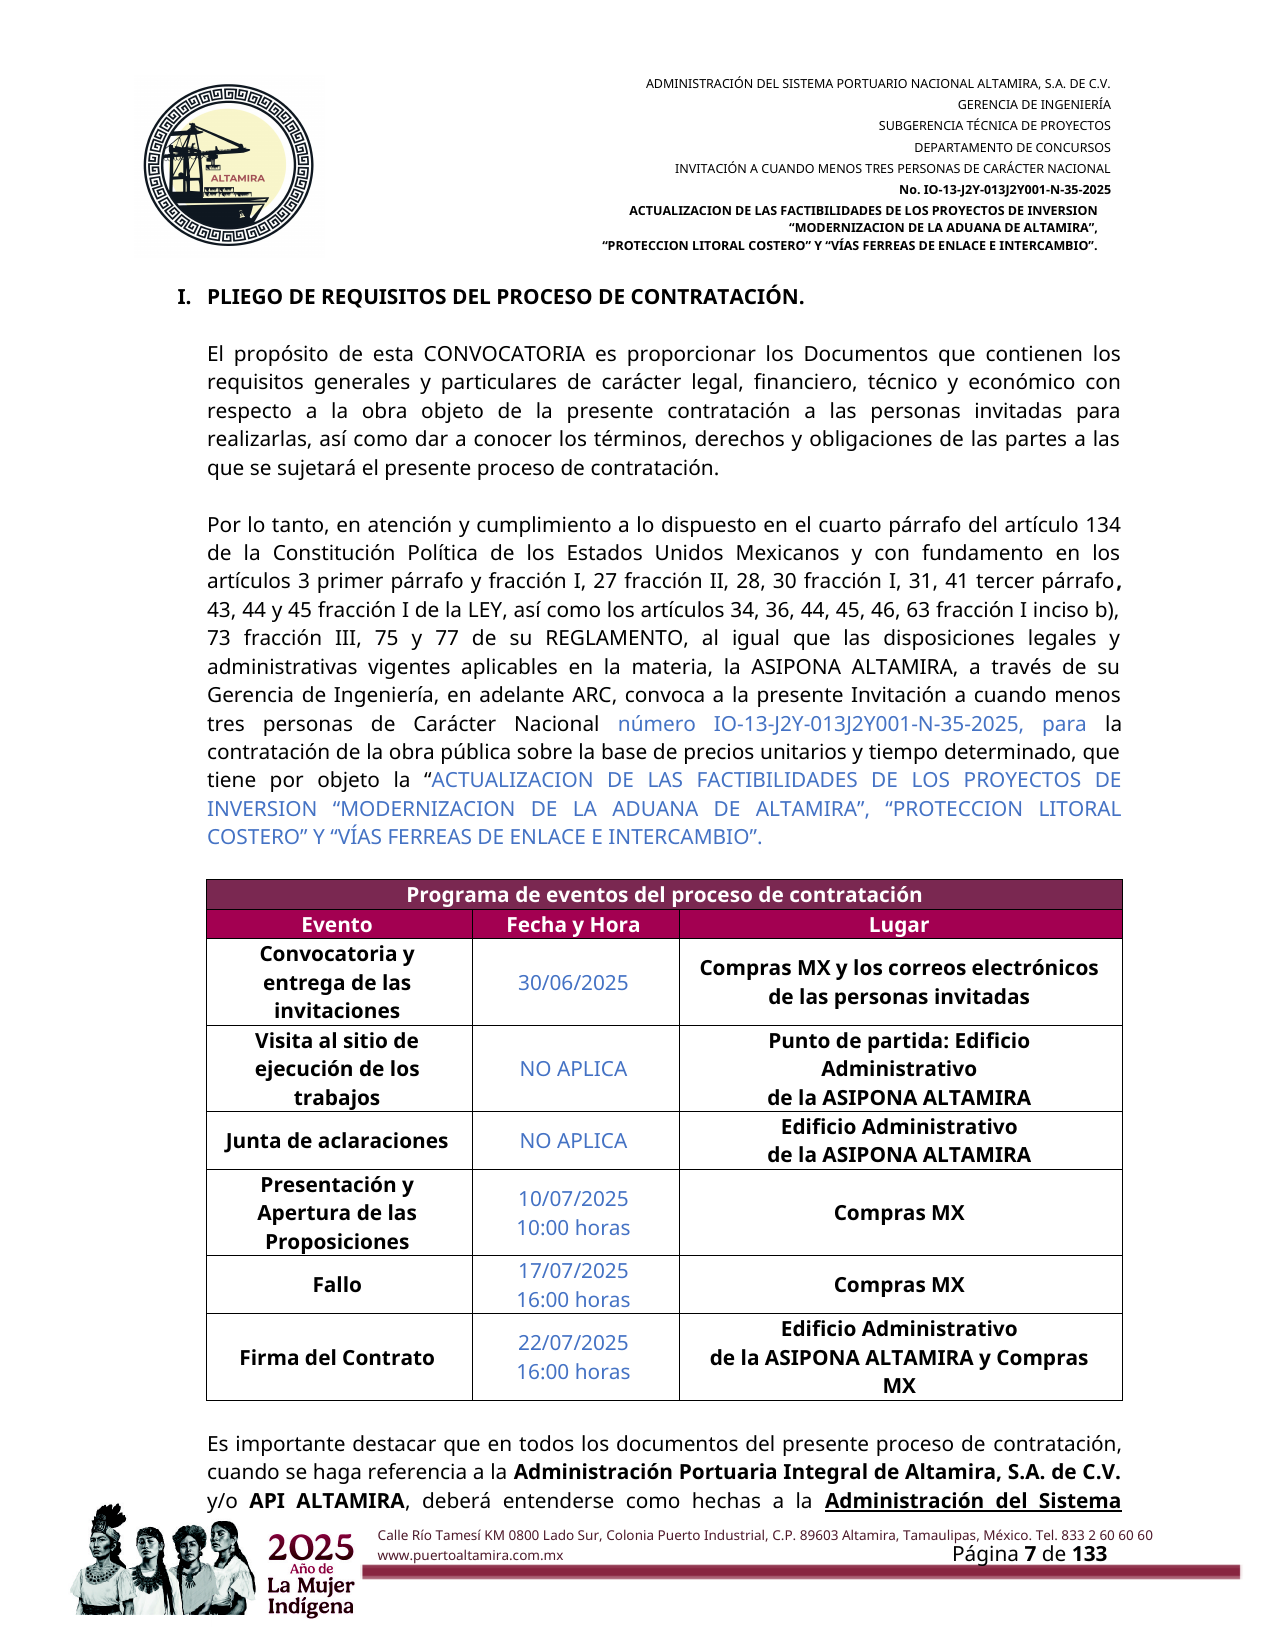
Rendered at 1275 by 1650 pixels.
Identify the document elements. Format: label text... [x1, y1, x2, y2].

table_cell 22/07/2025 16:00 horas [473, 1314, 679, 1399]
table_cell Convocatoria y entrega de las invitaciones [207, 939, 472, 1025]
table_cell 17/07/2025 16:00 horas [473, 1256, 679, 1313]
table_cell Punto de partida: Edificio Administrativo de la ASIPONA ALTAMIRA [680, 1026, 1122, 1111]
table_cell 10/07/2025 10:00 horas [473, 1170, 679, 1255]
table_header Programa de eventos del proceso de contratación [207, 880, 1122, 909]
table_cell Edificio Administrativo de la ASIPONA ALTAMIRA y Compras MX [680, 1314, 1122, 1399]
table_cell Evento [207, 910, 472, 938]
table_cell Compras MX [680, 1170, 1122, 1255]
table_cell Lugar [680, 910, 1122, 938]
table_cell Presentación y Apertura de las Proposiciones [207, 1170, 472, 1255]
table_cell NO APLICA [473, 1026, 679, 1111]
table_cell Edificio Administrativo de la ASIPONA ALTAMIRA [680, 1112, 1122, 1169]
table_cell Compras MX y los correos electrónicos de las personas invitadas [680, 939, 1122, 1025]
text El propósito de esta CONVOCATORIA es proporcionar los Documentos que contienen los requisitos generales y particulares de carácter legal, financiero, técnico y económico con respecto a la obra objeto de la presente contratación a las personas invitadas para realizarlas, así como dar a conocer los términos, derechos y obligaciones de las partes a las que se sujetará el presente proceso de contratación. [207, 339, 1122, 481]
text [207, 1429, 1122, 1514]
picture [0, 1497, 1244, 1627]
text Por lo tanto, en atención y cumplimiento a lo dispuesto en el cuarto párrafo del artículo 134 de la Constitución Política de los Estados Unidos Mexicanos y con fundamento en los artículos 3 primer párrafo y fracción I, 27 fracción II, 28, 30 fracción I, 31, 41 tercer párrafo, 43, 44 y 45 fracción I de la LEY, así como los artículos 34, 36, 44, 45, 46, 63 fracción I inciso b), 73 fracción III, 75 y 77 de su REGLAMENTO, al igual que las disposiciones legales y administrativas vigentes aplicables en la materia, la ASIPONA ALTAMIRA, a través de su Gerencia de Ingeniería, en adelante ARC, convoca a la presente Invitación a cuando menos tres personas de Carácter Nacional número IO-13-J2Y-013J2Y001-N-35-2025, para la contratación de la obra pública sobre la base de precios unitarios y tiempo determinado, que tiene por objeto la “ACTUALIZACION DE LAS FACTIBILIDADES DE LOS PROYECTOS DE INVERSION “MODERNIZACION DE LA ADUANA DE ALTAMIRA”, “PROTECCION LITORAL COSTERO” Y “VÍAS FERREAS DE ENLACE E INTERCAMBIO”. [207, 510, 1122, 851]
picture [134, 75, 325, 258]
table_cell Firma del Contrato [207, 1314, 472, 1399]
table_cell Compras MX [680, 1256, 1122, 1313]
table_cell Visita al sitio de ejecución de los trabajos [207, 1026, 472, 1111]
table_cell NO APLICA [473, 1112, 679, 1169]
table_cell Fecha y Hora [473, 910, 679, 938]
list PLIEGO DE REQUISITOS DEL PROCESO DE CONTRATACIÓN. [177, 282, 1122, 311]
table_cell Junta de aclaraciones [207, 1112, 472, 1169]
table_cell Fallo [207, 1256, 472, 1313]
table_cell 30/06/2025 [473, 939, 679, 1025]
